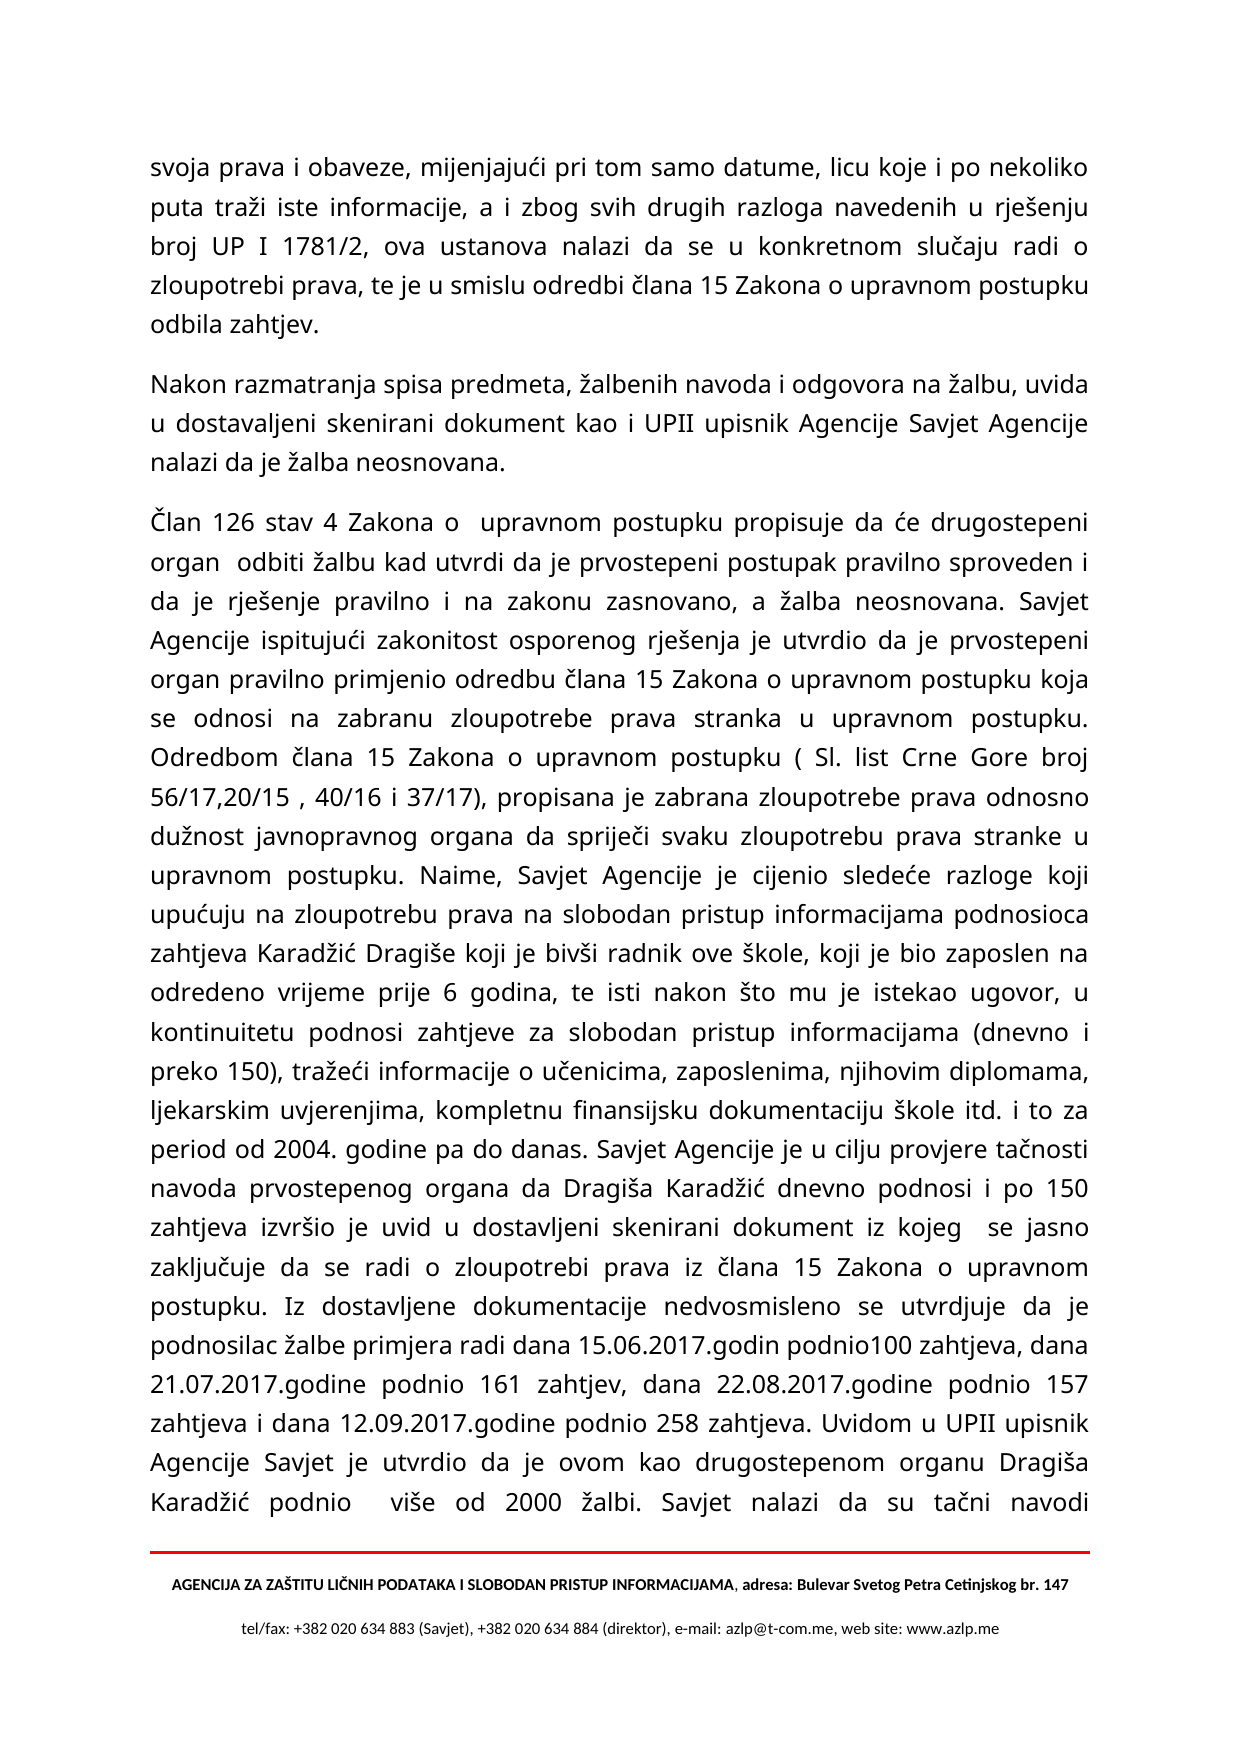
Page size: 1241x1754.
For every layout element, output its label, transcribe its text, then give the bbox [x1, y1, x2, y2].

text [150, 150, 1090, 341]
text Nakon razmatranja spisa predmeta, žalbenih navoda i odgovora na žalbu, uvida u dostavaljeni skenirani dokument kao i UPII upisnik Agencije Savjet Agencije nalazi da je žalba neosnovana. [150, 367, 1090, 479]
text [150, 505, 1090, 1518]
